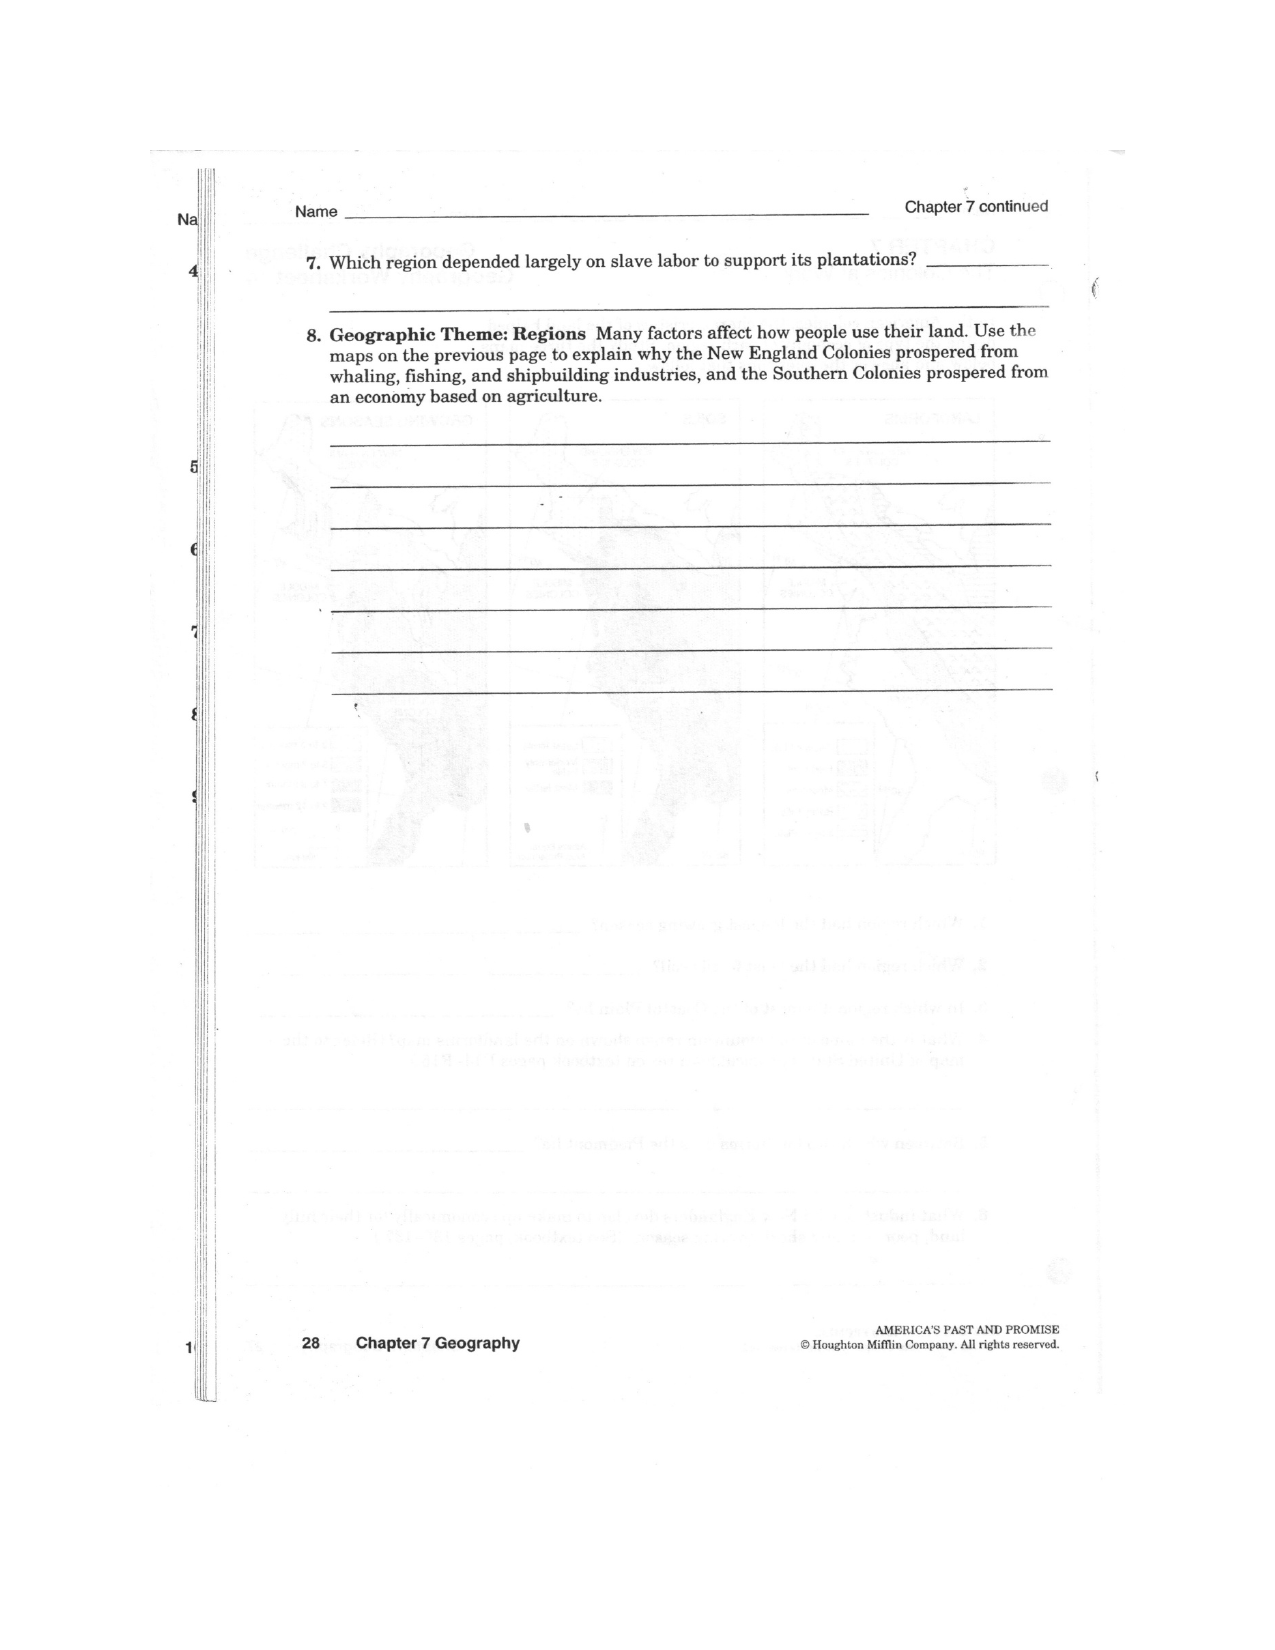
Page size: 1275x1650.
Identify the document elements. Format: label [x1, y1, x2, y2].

picture [150, 150, 1125, 1492]
